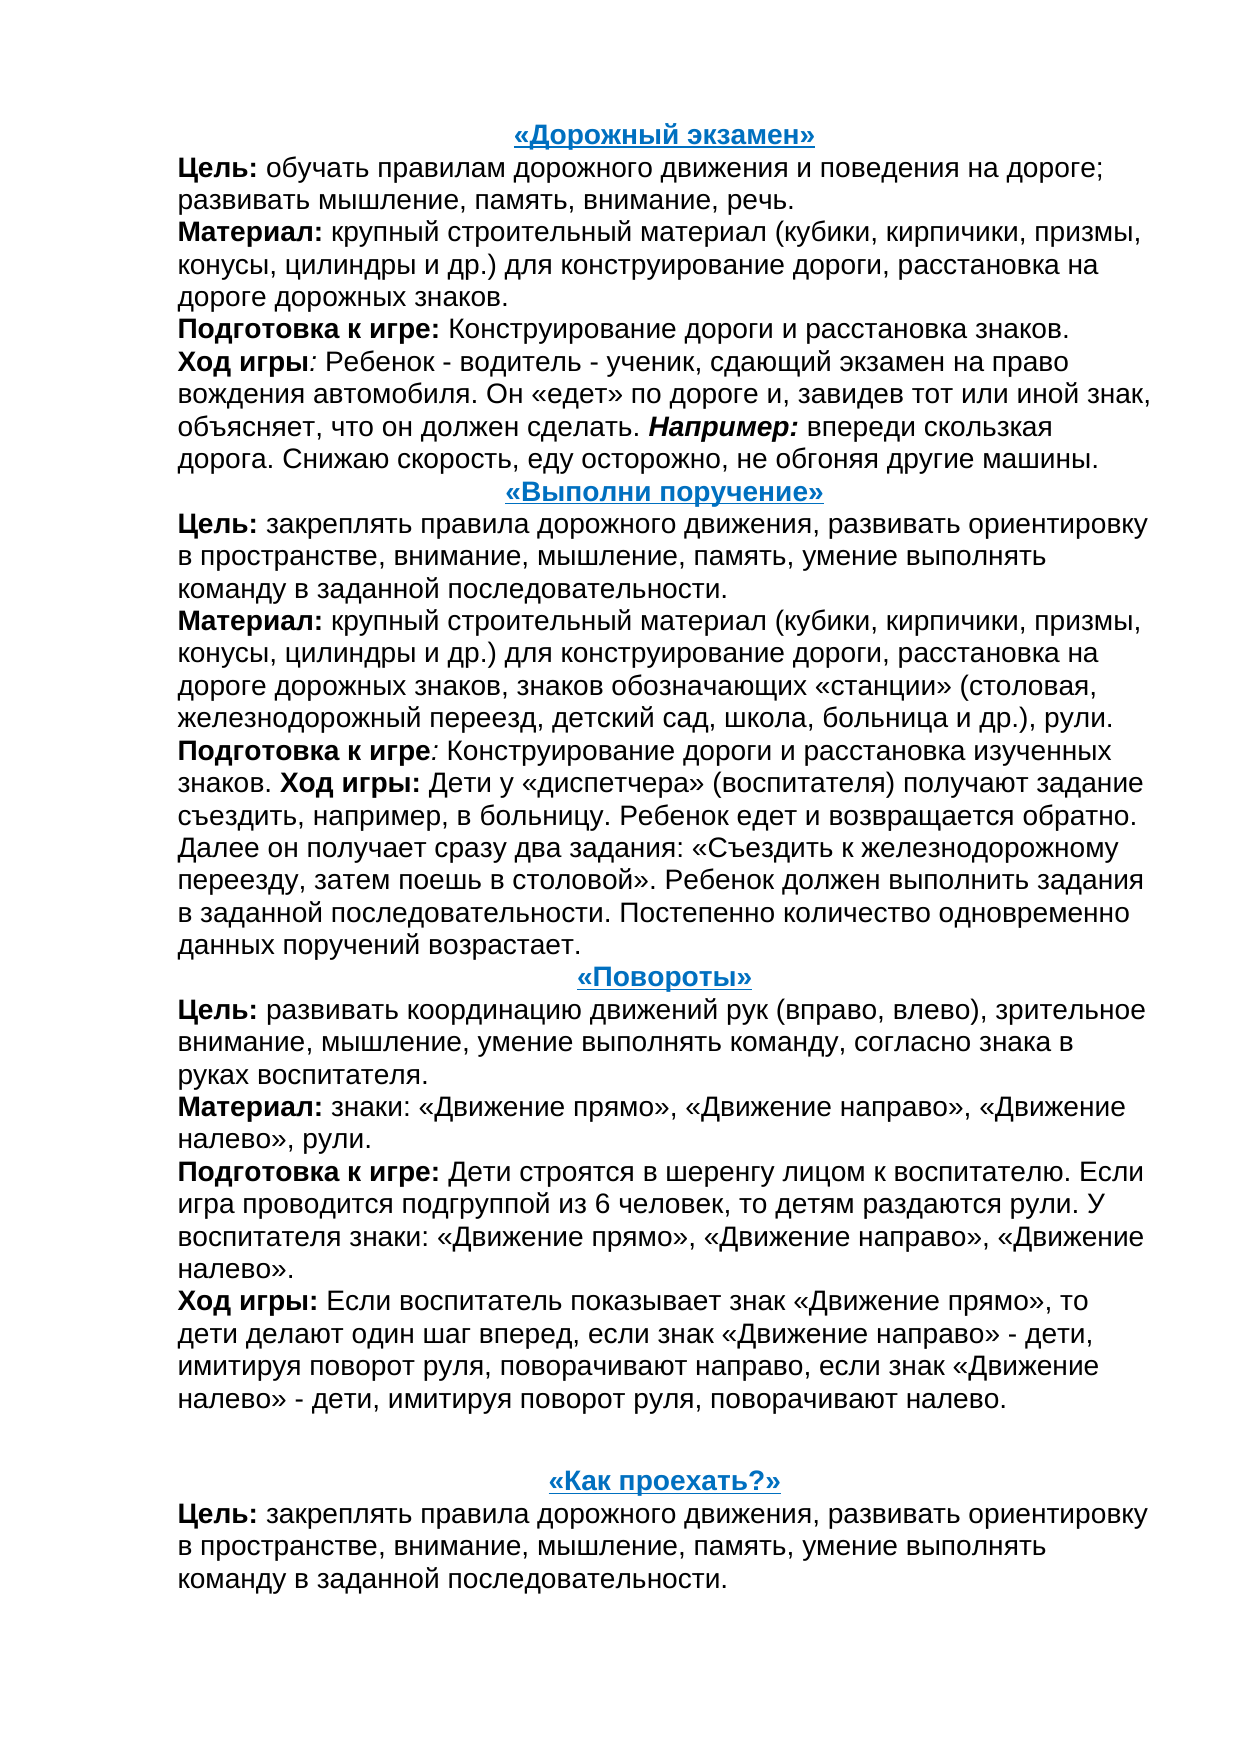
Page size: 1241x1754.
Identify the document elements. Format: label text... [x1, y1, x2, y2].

text Подготовка к игре: Конструирование дороги и расстановка изученных знаков. Ход игры: Дети у «диспетчера» (воспитателя) получают задание съездить, например, в больницу. Ребенок едет и возвращается обратно. Далее он получает сразу два задания: «Съездить к железнодорожному переезду, затем поешь в столовой». Ребенок должен выполнить задания в заданной последовательности. Постепенно количество одновременно данных поручений возрастает. [177, 734, 1152, 960]
text Цель: закреплять правила дорожного движения, развивать ориентировку в пространстве, внимание, мышление, память, умение выполнять команду в заданной последовательности. [177, 507, 1152, 604]
text «Как проехать?» [177, 1464, 1152, 1497]
text «Повороты» [177, 960, 1152, 993]
text «Выполни поручение» [177, 474, 1152, 507]
text Цель: обучать правилам дорожного движения и поведения на дороге; развивать мышление, память, внимание, речь. [177, 151, 1152, 215]
text Цель: развивать координацию движений рук (вправо, влево), зрительное внимание, мышление, умение выполнять команду, согласно знака в руках воспитателя. [177, 993, 1152, 1090]
text Подготовка к игре: Конструирование дороги и расстановка знаков. [177, 312, 1152, 345]
text Материал: знаки: «Движение прямо», «Движение направо», «Движение налево», рули. [177, 1090, 1152, 1155]
text Ход игры: Если воспитатель показывает знак «Движение прямо», то дети делают один шаг вперед, если знак «Движение направо» - дети, имитируя поворот руля, поворачивают направо, если знак «Движение налево» - дети, имитируя поворот руля, поворачивают налево. [177, 1284, 1152, 1414]
text Подготовка к игре: Дети строятся в шеренгу лицом к воспитателю. Если игра проводится подгруппой из 6 человек, то детям раздаются рули. У воспитателя знаки: «Движение прямо», «Движение направо», «Движение налево». [177, 1155, 1152, 1284]
text Материал: крупный строительный материал (кубики, кирпичики, призмы, конусы, цилиндры и др.) для конструирование дороги, расстановка на дороге дорожных знаков, знаков обозначающих «станции» (столовая, железнодорожный переезд, детский сад, школа, больница и др.), рули. [177, 604, 1152, 734]
text Цель: закреплять правила дорожного движения, развивать ориентировку в пространстве, внимание, мышление, память, умение выполнять команду в заданной последовательности. [177, 1497, 1152, 1594]
text Материал: крупный строительный материал (кубики, кирпичики, призмы, конусы, цилиндры и др.) для конструирование дороги, расстановка на дороге дорожных знаков. [177, 215, 1152, 312]
text «Дорожный экзамен» [177, 118, 1152, 151]
text Ход игры: Ребенок - водитель - ученик, сдающий экзамен на право вождения автомобиля. Он «едет» по дороге и, завидев тот или иной знак, объясняет, что он должен сделать. Например: впереди скользкая дорога. Снижаю скорость, еду осторожно, не обгоняя другие машины. [177, 345, 1152, 474]
